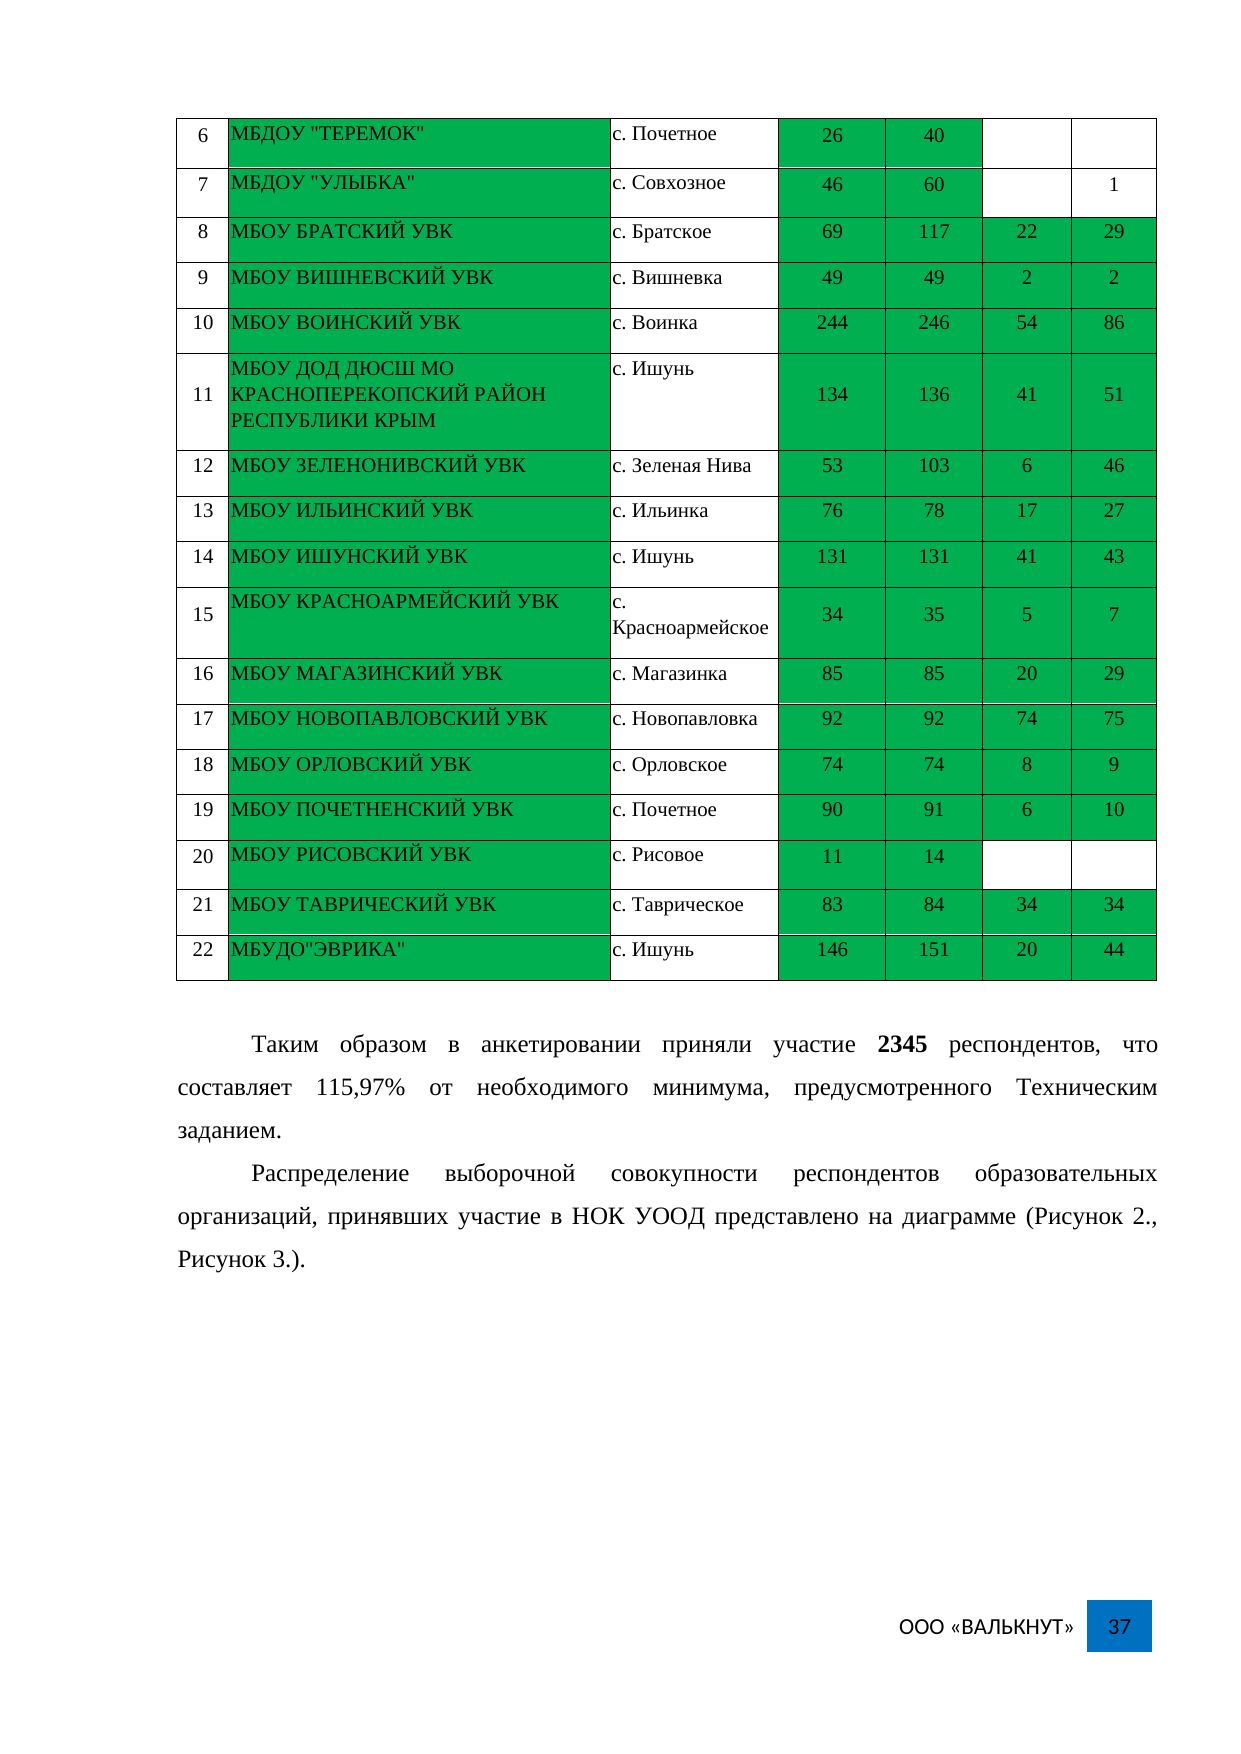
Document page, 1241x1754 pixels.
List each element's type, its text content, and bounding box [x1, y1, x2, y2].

text Таким образом в анкетировании приняли участие 2345 респондентов, что составляет 115,97% от необходимого минимума, предусмотренного Техническим заданием. [177, 1029, 1158, 1144]
table_cell 54 [983, 309, 1071, 353]
table_cell МБОУ ДОД ДЮСШ МО КРАСНОПЕРЕКОПСКИЙ РАЙОН РЕСПУБЛИКИ КРЫМ [229, 354, 610, 450]
table_cell 246 [886, 309, 982, 353]
table_cell с. Магазинка [611, 659, 778, 703]
table_cell 27 [1072, 497, 1156, 541]
table_cell 90 [779, 795, 885, 840]
table_cell 103 [886, 451, 982, 496]
table_cell 8 [983, 750, 1071, 794]
table_cell с. Ильинка [611, 497, 778, 541]
table_cell МБОУ ВОИНСКИЙ УВК [229, 309, 610, 353]
table_cell [983, 119, 1071, 167]
table_cell с. Ишунь [611, 936, 778, 980]
table_cell с. Рисовое [611, 841, 778, 889]
table_cell 8 [177, 218, 228, 262]
table_cell [983, 169, 1071, 217]
table_cell 21 [177, 890, 228, 934]
table_cell 6 [983, 451, 1071, 496]
table_cell с. Новопавловка [611, 705, 778, 749]
table_cell 49 [886, 263, 982, 308]
table_cell 13 [177, 497, 228, 541]
table_cell 83 [779, 890, 885, 934]
table_cell МБОУ МАГАЗИНСКИЙ УВК [229, 659, 610, 703]
table_cell 7 [1072, 588, 1156, 658]
table_cell МБОУ ИШУНСКИЙ УВК [229, 542, 610, 587]
table_cell 6 [177, 119, 228, 167]
table_cell 60 [886, 169, 982, 217]
table_cell МБОУ БРАТСКИЙ УВК [229, 218, 610, 262]
table_cell 117 [886, 218, 982, 262]
table_cell 84 [886, 890, 982, 934]
table_cell МБДОУ "ТЕРЕМОК" [229, 119, 610, 167]
table_cell 29 [1072, 218, 1156, 262]
table_cell 85 [779, 659, 885, 703]
table_cell 74 [886, 750, 982, 794]
table_cell 1 [1072, 169, 1156, 217]
table_cell 17 [983, 497, 1071, 541]
table_cell 5 [983, 588, 1071, 658]
table_cell МБДОУ "УЛЫБКА" [229, 169, 610, 217]
table_cell 51 [1072, 354, 1156, 450]
table_cell 34 [983, 890, 1071, 934]
table_cell МБОУ ИЛЬИНСКИЙ УВК [229, 497, 610, 541]
table_cell 14 [886, 841, 982, 889]
table_cell 20 [983, 936, 1071, 980]
table_cell МБОУ ЗЕЛЕНОНИВСКИЙ УВК [229, 451, 610, 496]
table_cell 49 [779, 263, 885, 308]
table_cell 26 [779, 119, 885, 167]
table_cell 86 [1072, 309, 1156, 353]
table_cell 19 [177, 795, 228, 840]
table_cell с. Вишневка [611, 263, 778, 308]
table_cell с. Орловское [611, 750, 778, 794]
text Распределение выборочной совокупности респондентов образовательных организаций, принявших участие в НОК УООД представлено на диаграмме (Рисунок 2., Рисунок 3.). [177, 1158, 1158, 1273]
table_cell 6 [983, 795, 1071, 840]
table_cell с. Красноармейское [611, 588, 778, 658]
table_cell 11 [779, 841, 885, 889]
table_cell с. Воинка [611, 309, 778, 353]
table_cell 92 [779, 705, 885, 749]
table_cell с. Таврическое [611, 890, 778, 934]
table_cell 131 [779, 542, 885, 587]
table_cell [1072, 841, 1156, 889]
table_cell 40 [886, 119, 982, 167]
table_cell 41 [983, 354, 1071, 450]
table_cell 12 [177, 451, 228, 496]
table_cell с. Зеленая Нива [611, 451, 778, 496]
table_cell МБОУ РИСОВСКИЙ УВК [229, 841, 610, 889]
table_cell с. Братское [611, 218, 778, 262]
table_cell 53 [779, 451, 885, 496]
table_cell 85 [886, 659, 982, 703]
table_cell МБУДО"ЭВРИКА" [229, 936, 610, 980]
table_cell 9 [1072, 750, 1156, 794]
table_cell МБОУ ВИШНЕВСКИЙ УВК [229, 263, 610, 308]
table_cell 46 [779, 169, 885, 217]
table_cell 18 [177, 750, 228, 794]
table_cell 10 [1072, 795, 1156, 840]
table_cell 7 [177, 169, 228, 217]
table_cell 74 [983, 705, 1071, 749]
table_cell 131 [886, 542, 982, 587]
table_cell 46 [1072, 451, 1156, 496]
table_cell с. Ишунь [611, 354, 778, 450]
table_cell 29 [1072, 659, 1156, 703]
table_cell 41 [983, 542, 1071, 587]
table_cell с. Ишунь [611, 542, 778, 587]
table_cell 76 [779, 497, 885, 541]
table_cell 20 [177, 841, 228, 889]
table_cell МБОУ КРАСНОАРМЕЙСКИЙ УВК [229, 588, 610, 658]
table_cell с. Совхозное [611, 169, 778, 217]
table_cell МБОУ ОРЛОВСКИЙ УВК [229, 750, 610, 794]
table_cell [983, 841, 1071, 889]
table_cell 34 [1072, 890, 1156, 934]
table_cell 35 [886, 588, 982, 658]
table_cell 2 [983, 263, 1071, 308]
table_cell 92 [886, 705, 982, 749]
table_cell 75 [1072, 705, 1156, 749]
table_cell МБОУ ТАВРИЧЕСКИЙ УВК [229, 890, 610, 934]
table_cell 74 [779, 750, 885, 794]
table_cell [1072, 119, 1156, 167]
table_cell 78 [886, 497, 982, 541]
table_cell 16 [177, 659, 228, 703]
table_cell 11 [177, 354, 228, 450]
table_cell с. Почетное [611, 795, 778, 840]
table_cell 20 [983, 659, 1071, 703]
table_cell 9 [177, 263, 228, 308]
table_cell с. Почетное [611, 119, 778, 167]
table_cell 136 [886, 354, 982, 450]
table_cell 146 [779, 936, 885, 980]
table_cell 14 [177, 542, 228, 587]
table_cell 43 [1072, 542, 1156, 587]
table_cell 244 [779, 309, 885, 353]
table_cell 69 [779, 218, 885, 262]
table_cell МБОУ НОВОПАВЛОВСКИЙ УВК [229, 705, 610, 749]
table_cell МБОУ ПОЧЕТНЕНСКИЙ УВК [229, 795, 610, 840]
table_cell 10 [177, 309, 228, 353]
table_cell 134 [779, 354, 885, 450]
table_cell 91 [886, 795, 982, 840]
table_cell 34 [779, 588, 885, 658]
table_cell 15 [177, 588, 228, 658]
table_cell 44 [1072, 936, 1156, 980]
table_cell 151 [886, 936, 982, 980]
table_cell 17 [177, 705, 228, 749]
table_cell 2 [1072, 263, 1156, 308]
table_cell 22 [983, 218, 1071, 262]
table_cell 22 [177, 936, 228, 980]
